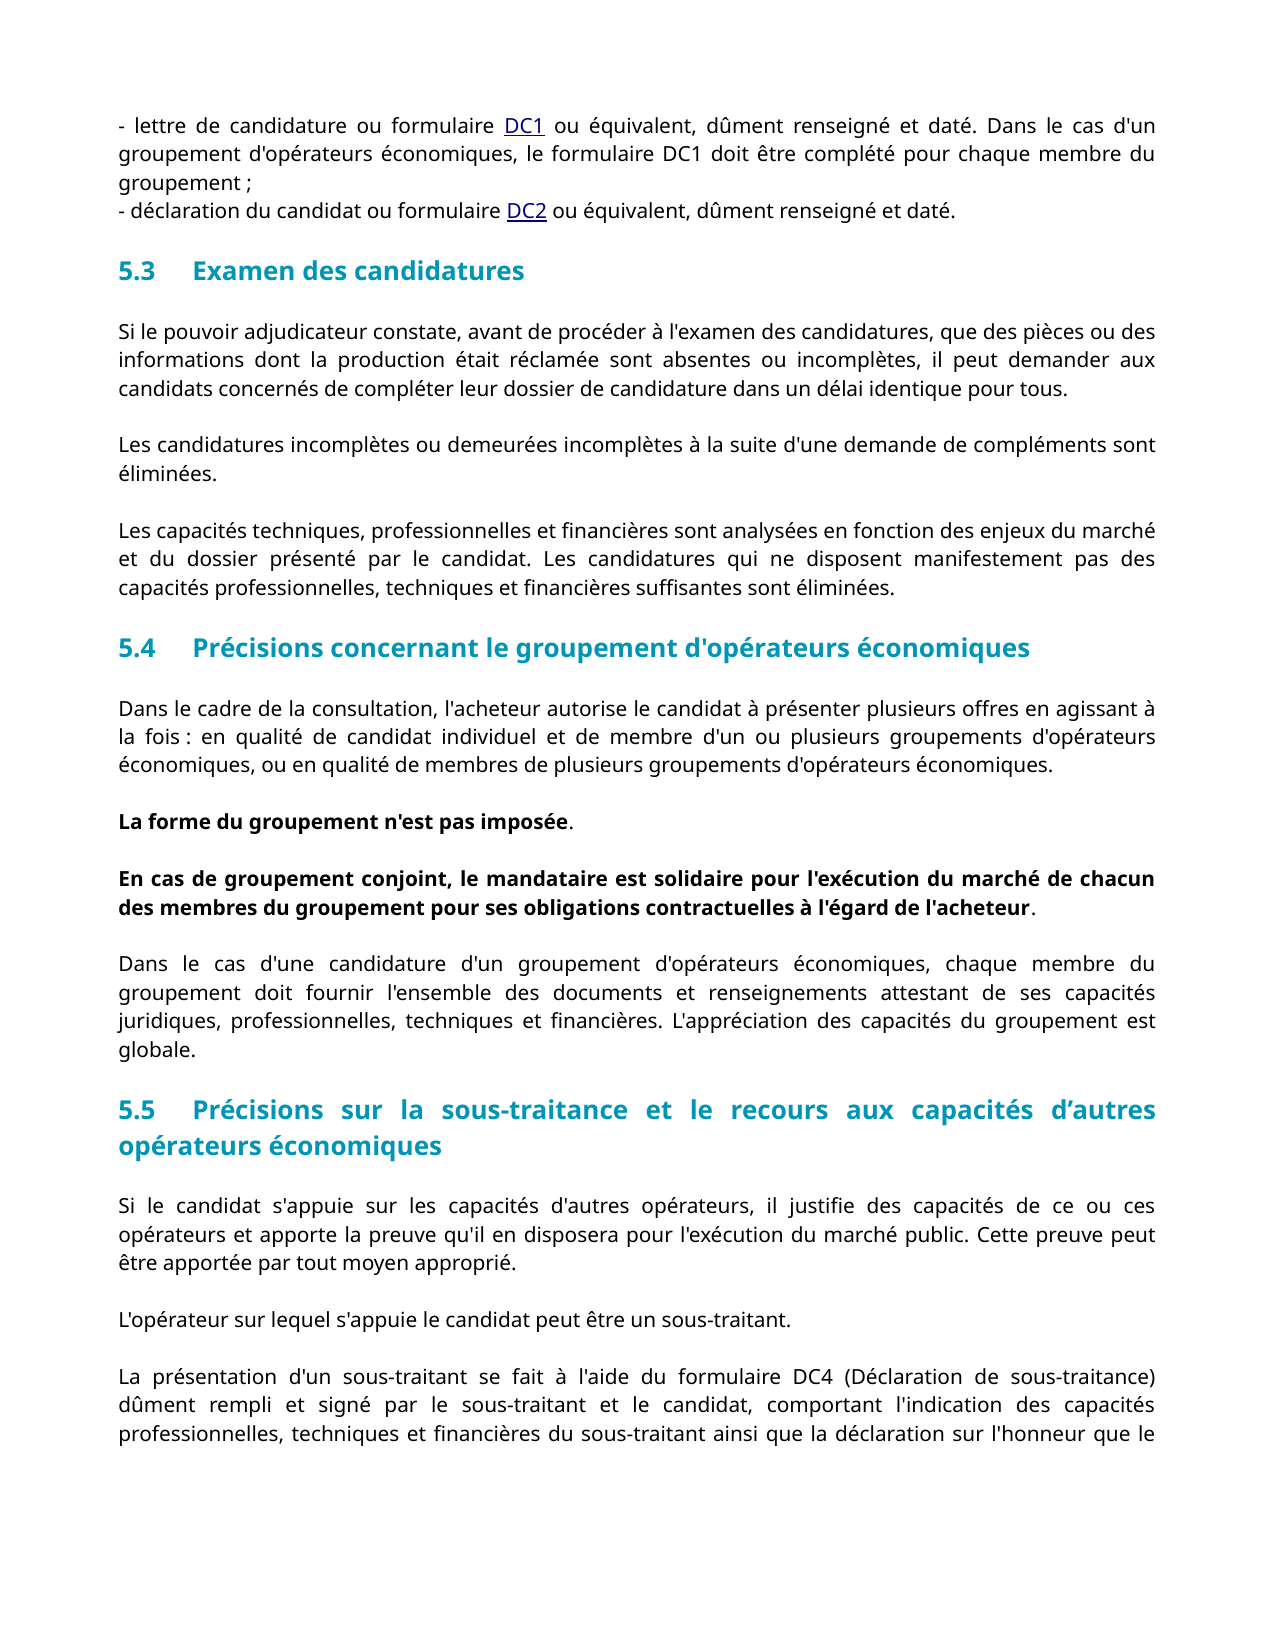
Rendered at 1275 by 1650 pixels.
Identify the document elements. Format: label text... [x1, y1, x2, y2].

text En cas de groupement conjoint, le mandataire est solidaire pour l'exécution du marché de chacun des membres du groupement pour ses obligations contractuelles à l'égard de l'acheteur. [118, 864, 1157, 921]
text Les capacités techniques, professionnelles et financières sont analysées en fonction des enjeux du marché et du dossier présenté par le candidat. Les candidatures qui ne disposent manifestement pas des capacités professionnelles, techniques et financières suffisantes sont éliminées. [118, 516, 1157, 601]
text La forme du groupement n'est pas imposée. [118, 807, 1157, 836]
text L'opérateur sur lequel s'appuie le candidat peut être un sous-traitant. [118, 1305, 1157, 1333]
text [118, 1362, 1157, 1447]
subtitle Examen des candidatures [118, 253, 1157, 288]
text Dans le cadre de la consultation, l'acheteur autorise le candidat à présenter plusieurs offres en agissant à la fois : en qualité de candidat individuel et de membre d'un ou plusieurs groupements d'opérateurs économiques, ou en qualité de membres de plusieurs groupements d'opérateurs économiques. [118, 694, 1157, 779]
subtitle Précisions concernant le groupement d'opérateurs économiques [118, 630, 1157, 665]
text Les candidatures incomplètes ou demeurées incomplètes à la suite d'une demande de compléments sont éliminées. [118, 431, 1157, 487]
text - déclaration du candidat ou formulaire DC2 ou équivalent, dûment renseigné et daté. [118, 196, 1157, 224]
text Si le candidat s'appuie sur les capacités d'autres opérateurs, il justifie des capacités de ce ou ces opérateurs et apporte la preuve qu'il en disposera pour l'exécution du marché public. Cette preuve peut être apportée par tout moyen approprié. [118, 1191, 1157, 1277]
text Dans le cas d'une candidature d'un groupement d'opérateurs économiques, chaque membre du groupement doit fournir l'ensemble des documents et renseignements attestant de ses capacités juridiques, professionnelles, techniques et financières. L'appréciation des capacités du groupement est globale. [118, 949, 1157, 1063]
text Si le pouvoir adjudicateur constate, avant de procéder à l'examen des candidatures, que des pièces ou des informations dont la production était réclamée sont absentes ou incomplètes, il peut demander aux candidats concernés de compléter leur dossier de candidature dans un délai identique pour tous. [118, 317, 1157, 402]
text - lettre de candidature ou formulaire DC1 ou équivalent, dûment renseigné et daté. Dans le cas d'un groupement d'opérateurs économiques, le formulaire DC1 doit être complété pour chaque membre du groupement ; [118, 111, 1157, 196]
subtitle Précisions sur la sous-traitance et le recours aux capacités d’autres opérateurs économiques [118, 1092, 1157, 1163]
